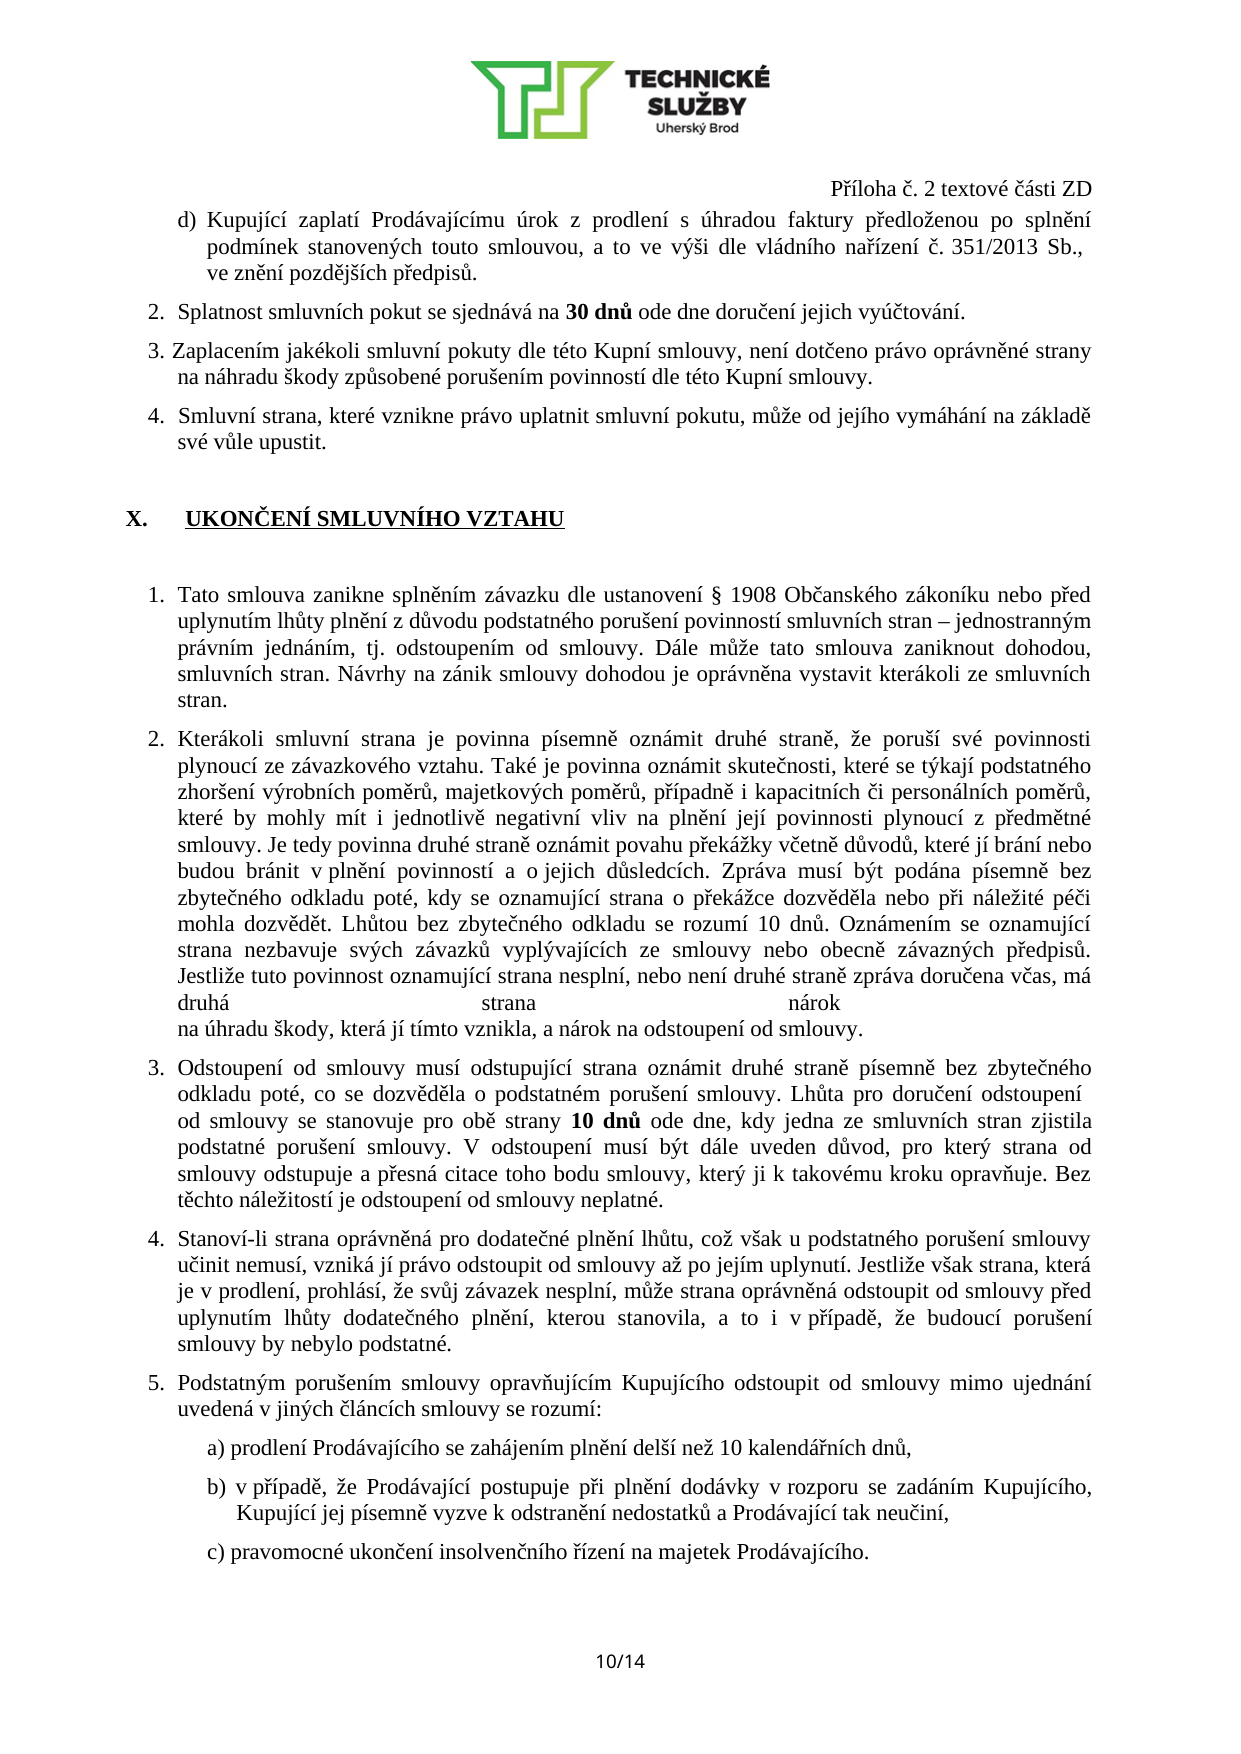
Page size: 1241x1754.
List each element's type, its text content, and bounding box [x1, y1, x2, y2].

text UKONČENÍ SMLUVNÍHO VZTAHU [148, 505, 1093, 531]
list Stanoví-li strana oprávněná pro dodatečné plnění lhůtu, což však u podstatného porušení smlouvy učinit nemusí, vzniká jí právo odstoupit od smlouvy až po jejím uplynutí. Jestliže však strana, která je v prodlení, prohlásí, že svůj závazek nesplní, může strana oprávněná odstoupit od smlouvy před uplynutím lhůty dodatečného plnění, kterou stanovila, a to i v případě, že budoucí porušení smlouvy by nebylo podstatné. [148, 1225, 1093, 1357]
list Tato smlouva zanikne splněním závazku dle ustanovení § 1908 Občanského zákoníku nebo před uplynutím lhůty plnění z důvodu podstatného porušení povinností smluvních stran – jednostranným právním jednáním, tj. odstoupením od smlouvy. Dále může tato smlouva zaniknout dohodou, smluvních stran. Návrhy na zánik smlouvy dohodou je oprávněna vystavit kterákoli ze smluvních stran. [148, 581, 1093, 713]
list a) prodlení Prodávajícího se zahájením plnění delší než 10 kalendářních dnů, [207, 1434, 1093, 1461]
list Splatnost smluvních pokut se sjednává na 30 dnů ode dne doručení jejich vyúčtování. [148, 298, 1093, 324]
list Odstoupení od smlouvy musí odstupující strana oznámit druhé straně písemně bez zbytečného odkladu poté, co se dozvěděla o podstatném porušení smlouvy. Lhůta pro doručení odstoupení od smlouvy se stanovuje pro obě strany 10 dnů ode dne, kdy jedna ze smluvních stran zjistila podstatné porušení smlouvy. V odstoupení musí být dále uveden důvod, pro který strana od smlouvy odstupuje a přesná citace toho bodu smlouvy, který ji k takovému kroku opravňuje. Bez těchto náležitostí je odstoupení od smlouvy neplatné. [148, 1054, 1093, 1212]
text 3. Zaplacením jakékoli smluvní pokuty dle této Kupní smlouvy, není dotčeno právo oprávněné strany na náhradu škody způsobené porušením povinností dle této Kupní smlouvy. [148, 337, 1093, 389]
text 4. Smluvní strana, které vznikne právo uplatnit smluvní pokutu, může od jejího vymáhání na základě své vůle upustit. [148, 402, 1093, 455]
list c) pravomocné ukončení insolvenčního řízení na majetek Prodávajícího. [207, 1538, 1093, 1565]
list b) v případě, že Prodávající postupuje při plnění dodávky v rozporu se zadáním Kupujícího, Kupující jej písemně vyzve k odstranění nedostatků a Prodávající tak neučiní, [207, 1473, 1093, 1526]
picture [470, 61, 770, 139]
list Kupující zaplatí Prodávajícímu úrok z prodlení s úhradou faktury předloženou po splnění podmínek stanovených touto smlouvou, a to ve výši dle vládního nařízení č. 351/2013 Sb., ve znění pozdějších předpisů. [177, 206, 1093, 286]
list Kterákoli smluvní strana je povinna písemně oznámit druhé straně, že poruší své povinnosti plynoucí ze závazkového vztahu. Také je povinna oznámit skutečnosti, které se týkají podstatného zhoršení výrobních poměrů, majetkových poměrů, případně i kapacitních či personálních poměrů, které by mohly mít i jednotlivě negativní vliv na plnění její povinnosti plynoucí z předmětné smlouvy. Je tedy povinna druhé straně oznámit povahu překážky včetně důvodů, které jí brání nebo budou bránit v plnění povinností a o jejich důsledcích. Zpráva musí být podána písemně bez zbytečného odkladu poté, kdy se oznamující strana o překážce dozvěděla nebo při náležité péči mohla dozvědět. Lhůtou bez zbytečného odkladu se rozumí 10 dnů. Oznámením se oznamující strana nezbavuje svých závazků vyplývajících ze smlouvy nebo obecně závazných předpisů. Jestliže tuto povinnost oznamující strana nesplní, nebo není druhé straně zpráva doručena včas, má druhá strana nárok na úhradu škody, která jí tímto vznikla, a nárok na odstoupení od smlouvy. [148, 725, 1093, 1042]
list Podstatným porušením smlouvy opravňujícím Kupujícího odstoupit od smlouvy mimo ujednání uvedená v jiných článcích smlouvy se rozumí: [148, 1369, 1093, 1422]
